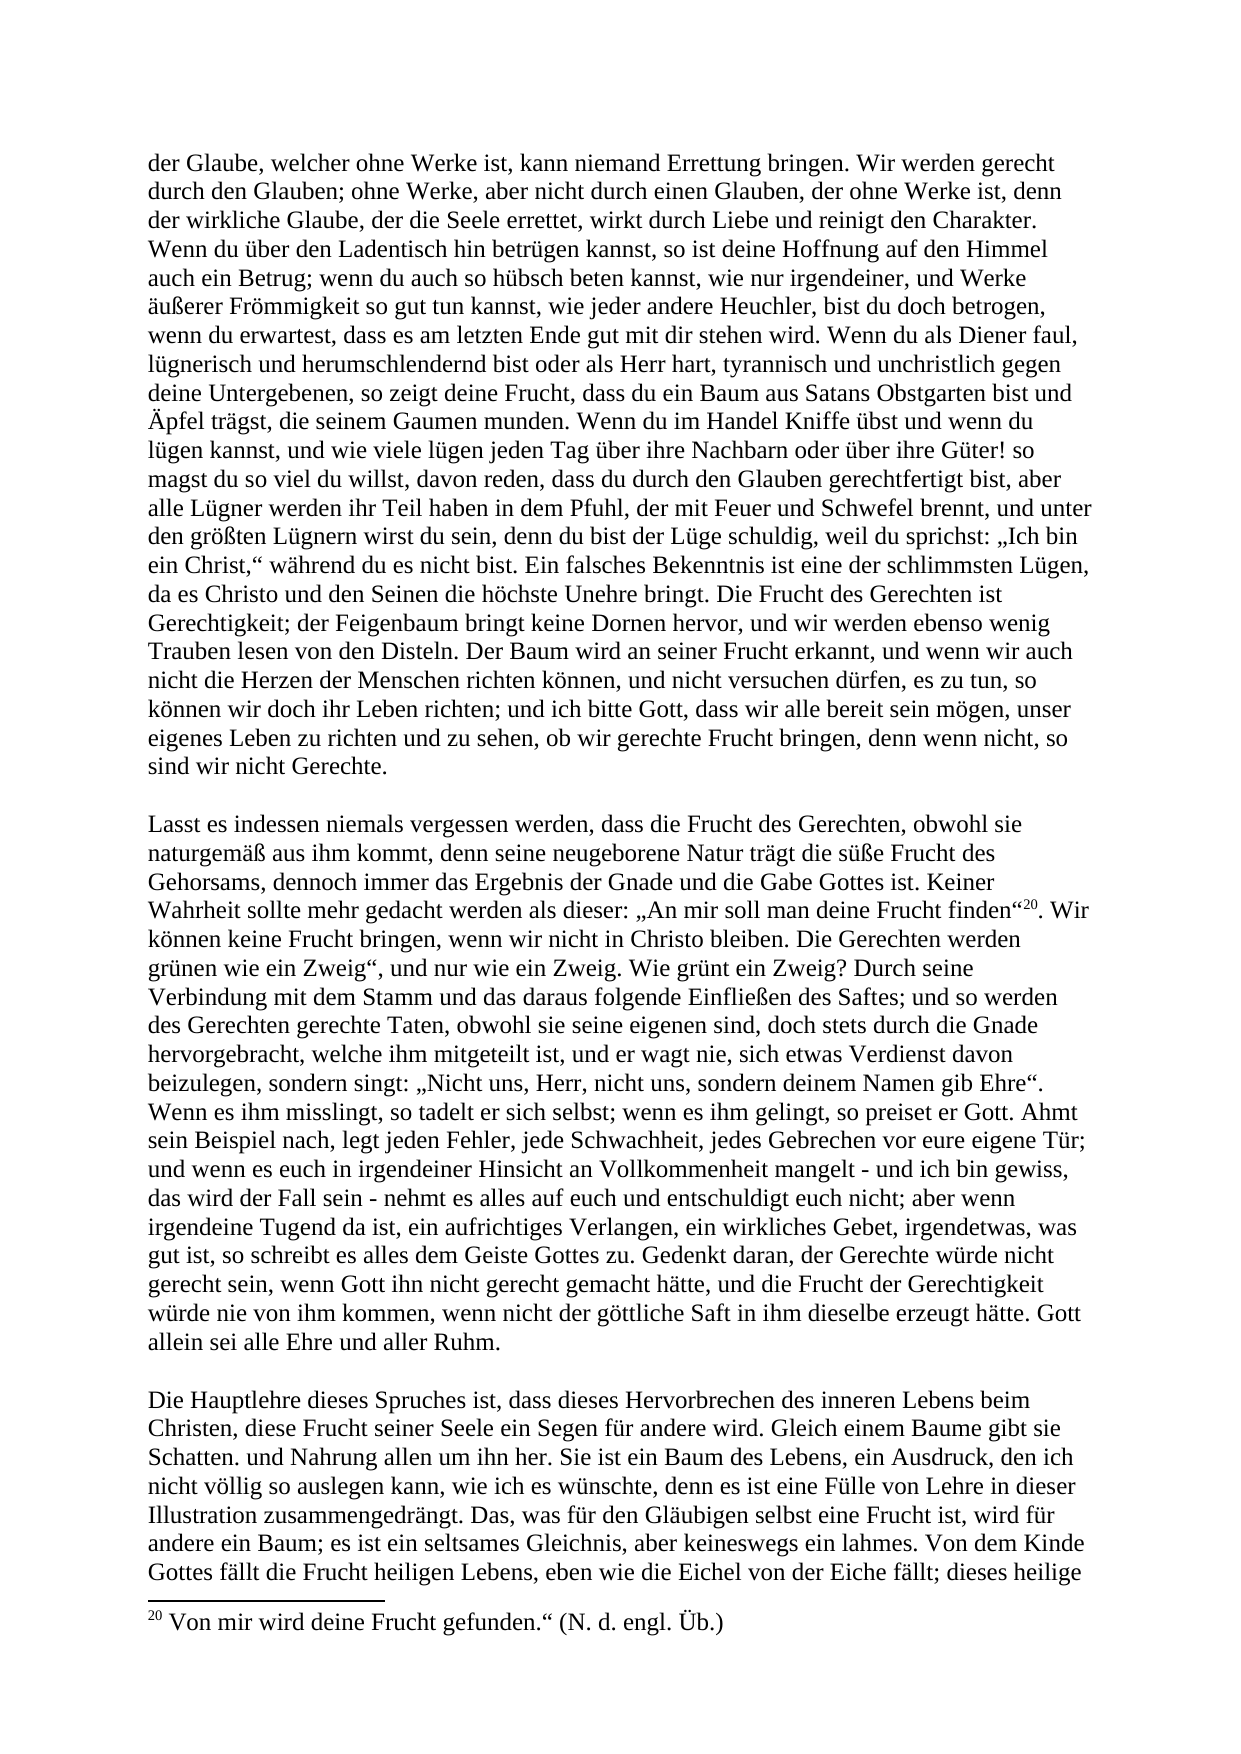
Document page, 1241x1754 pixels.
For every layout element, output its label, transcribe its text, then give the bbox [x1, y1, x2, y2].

text Lasst es indessen niemals vergessen werden, dass die Frucht des Gerechten, obwohl sie naturgemäß aus ihm kommt, denn seine neugeborene Natur trägt die süße Frucht des Gehorsams, dennoch immer das Ergebnis der Gnade und die Gabe Gottes ist. Keiner Wahrheit sollte mehr gedacht werden als dieser: „An mir soll man deine Frucht finden“. Wir können keine Frucht bringen, wenn wir nicht in Christo bleiben. Die Gerechten werden grünen wie ein Zweig“, und nur wie ein Zweig. Wie grünt ein Zweig? Durch seine Verbindung mit dem Stamm und das daraus folgende Einfließen des Saftes; und so werden des Gerechten gerechte Taten, obwohl sie seine eigenen sind, doch stets durch die Gnade hervorgebracht, welche ihm mitgeteilt ist, und er wagt nie, sich etwas Verdienst davon beizulegen, sondern singt: „Nicht uns, Herr, nicht uns, sondern deinem Namen gib Ehre“. Wenn es ihm misslingt, so tadelt er sich selbst; wenn es ihm gelingt, so preiset er Gott. Ahmt sein Beispiel nach, legt jeden Fehler, jede Schwachheit, jedes Gebrechen vor eure eigene Tür; und wenn es euch in irgendeiner Hinsicht an Vollkommenheit mangelt - und ich bin gewiss, das wird der Fall sein - nehmt es alles auf euch und entschuldigt euch nicht; aber wenn irgendeine Tugend da ist, ein aufrichtiges Verlangen, ein wirkliches Gebet, irgendetwas, was gut ist, so schreibt es alles dem Geiste Gottes zu. Gedenkt daran, der Gerechte würde nicht gerecht sein, wenn Gott ihn nicht gerecht gemacht hätte, und die Frucht der Gerechtigkeit würde nie von ihm kommen, wenn nicht der göttliche Saft in ihm dieselbe erzeugt hätte. Gott allein sei alle Ehre und aller Ruhm. [148, 809, 1093, 1356]
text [148, 1385, 1093, 1586]
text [148, 148, 1093, 780]
